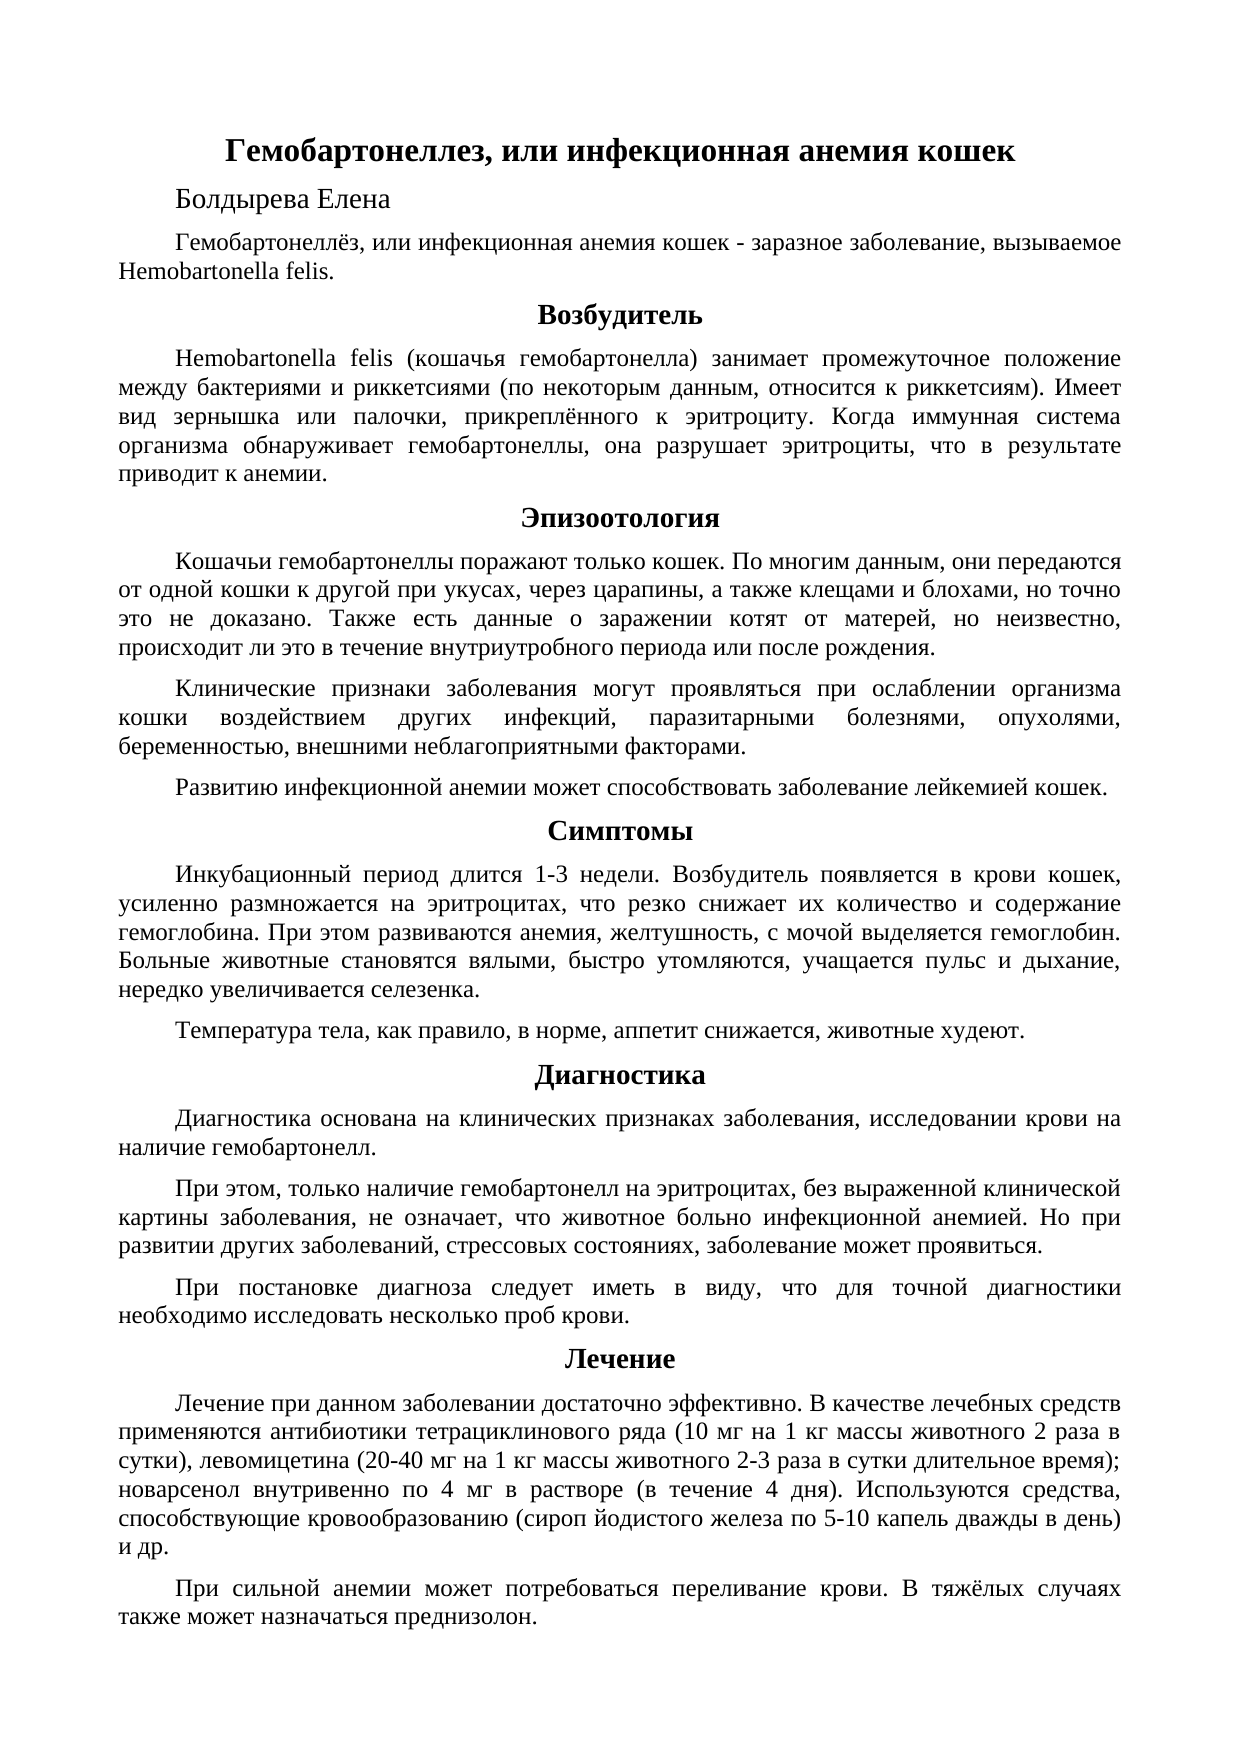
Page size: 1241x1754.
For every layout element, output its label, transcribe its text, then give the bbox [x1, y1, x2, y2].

text Диагностика [118, 1057, 1122, 1090]
text Лечение [118, 1342, 1122, 1375]
text При этом, только наличие гемобартонелл на эритроцитах, без выраженной клинической картины заболевания, не означает, что животное больно инфекционной анемией. Но при развитии других заболеваний, стрессовых состояниях, заболевание может проявиться. [118, 1173, 1122, 1259]
text Клинические признаки заболевания могут проявляться при ослаблении организма кошки воздействием других инфекций, паразитарными болезнями, опухолями, беременностью, внешними неблагоприятными факторами. [118, 673, 1122, 759]
text Кошачьи гемобартонеллы поражают только кошек. По многим данным, они передаются от одной кошки к другой при укусах, через царапины, а также клещами и блохами, но точно это не доказано. Также есть данные о заражении котят от матерей, но неизвестно, происходит ли это в течение внутриутробного периода или после рождения. [118, 546, 1122, 661]
text Развитию инфекционной анемии может способствовать заболевание лейкемией кошек. [118, 772, 1122, 801]
text Лечение при данном заболевании достаточно эффективно. В качестве лечебных средств применяются антибиотики тетрациклинового ряда (10 мг на 1 кг массы животного 2 раза в сутки), левомицетина (20-40 мг на 1 кг массы животного 2-3 раза в сутки длительное время); новарсенол внутривенно по 4 мг в растворе (в течение 4 дня). Используются средства, способствующие кровообразованию (сироп йодистого железа по 5-10 капель дважды в день) и др. [118, 1388, 1122, 1560]
text Гемобартонеллез, или инфекционная анемия кошек [118, 131, 1122, 169]
text Болдырева Елена [118, 181, 1122, 215]
text Гемобартонеллёз, или инфекционная анемия кошек - заразное заболевание, вызываемое Hemobartonella felis. [118, 227, 1122, 285]
text При постановке диагноза следует иметь в виду, что для точной диагностики необходимо исследовать несколько проб крови. [118, 1272, 1122, 1329]
text Симптомы [118, 813, 1122, 847]
text Температура тела, как правило, в норме, аппетит снижается, животные худеют. [118, 1016, 1122, 1044]
text Hemobartonella felis (кошачья гемобартонелла) занимает промежуточное положение между бактериями и риккетсиями (по некоторым данным, относится к риккетсиям). Имеет вид зернышка или палочки, прикреплённого к эритроциту. Когда иммунная система организма обнаруживает гемобартонеллы, она разрушает эритроциты, что в результате приводит к анемии. [118, 343, 1122, 487]
text Возбудитель [118, 297, 1122, 331]
text Диагностика основана на клинических признаках заболевания, исследовании крови на наличие гемобартонелл. [118, 1103, 1122, 1160]
text Инкубационный период длится 1-3 недели. Возбудитель появляется в крови кошек, усиленно размножается на эритроцитах, что резко снижает их количество и содержание гемоглобина. При этом развиваются анемия, желтушность, с мочой выделяется гемоглобин. Больные животные становятся вялыми, быстро утомляются, учащается пульс и дыхание, нередко увеличивается селезенка. [118, 859, 1122, 1003]
text При сильной анемии может потребоваться переливание крови. В тяжёлых случаях также может назначаться преднизолон. [118, 1573, 1122, 1630]
text Эпизоотология [118, 500, 1122, 533]
